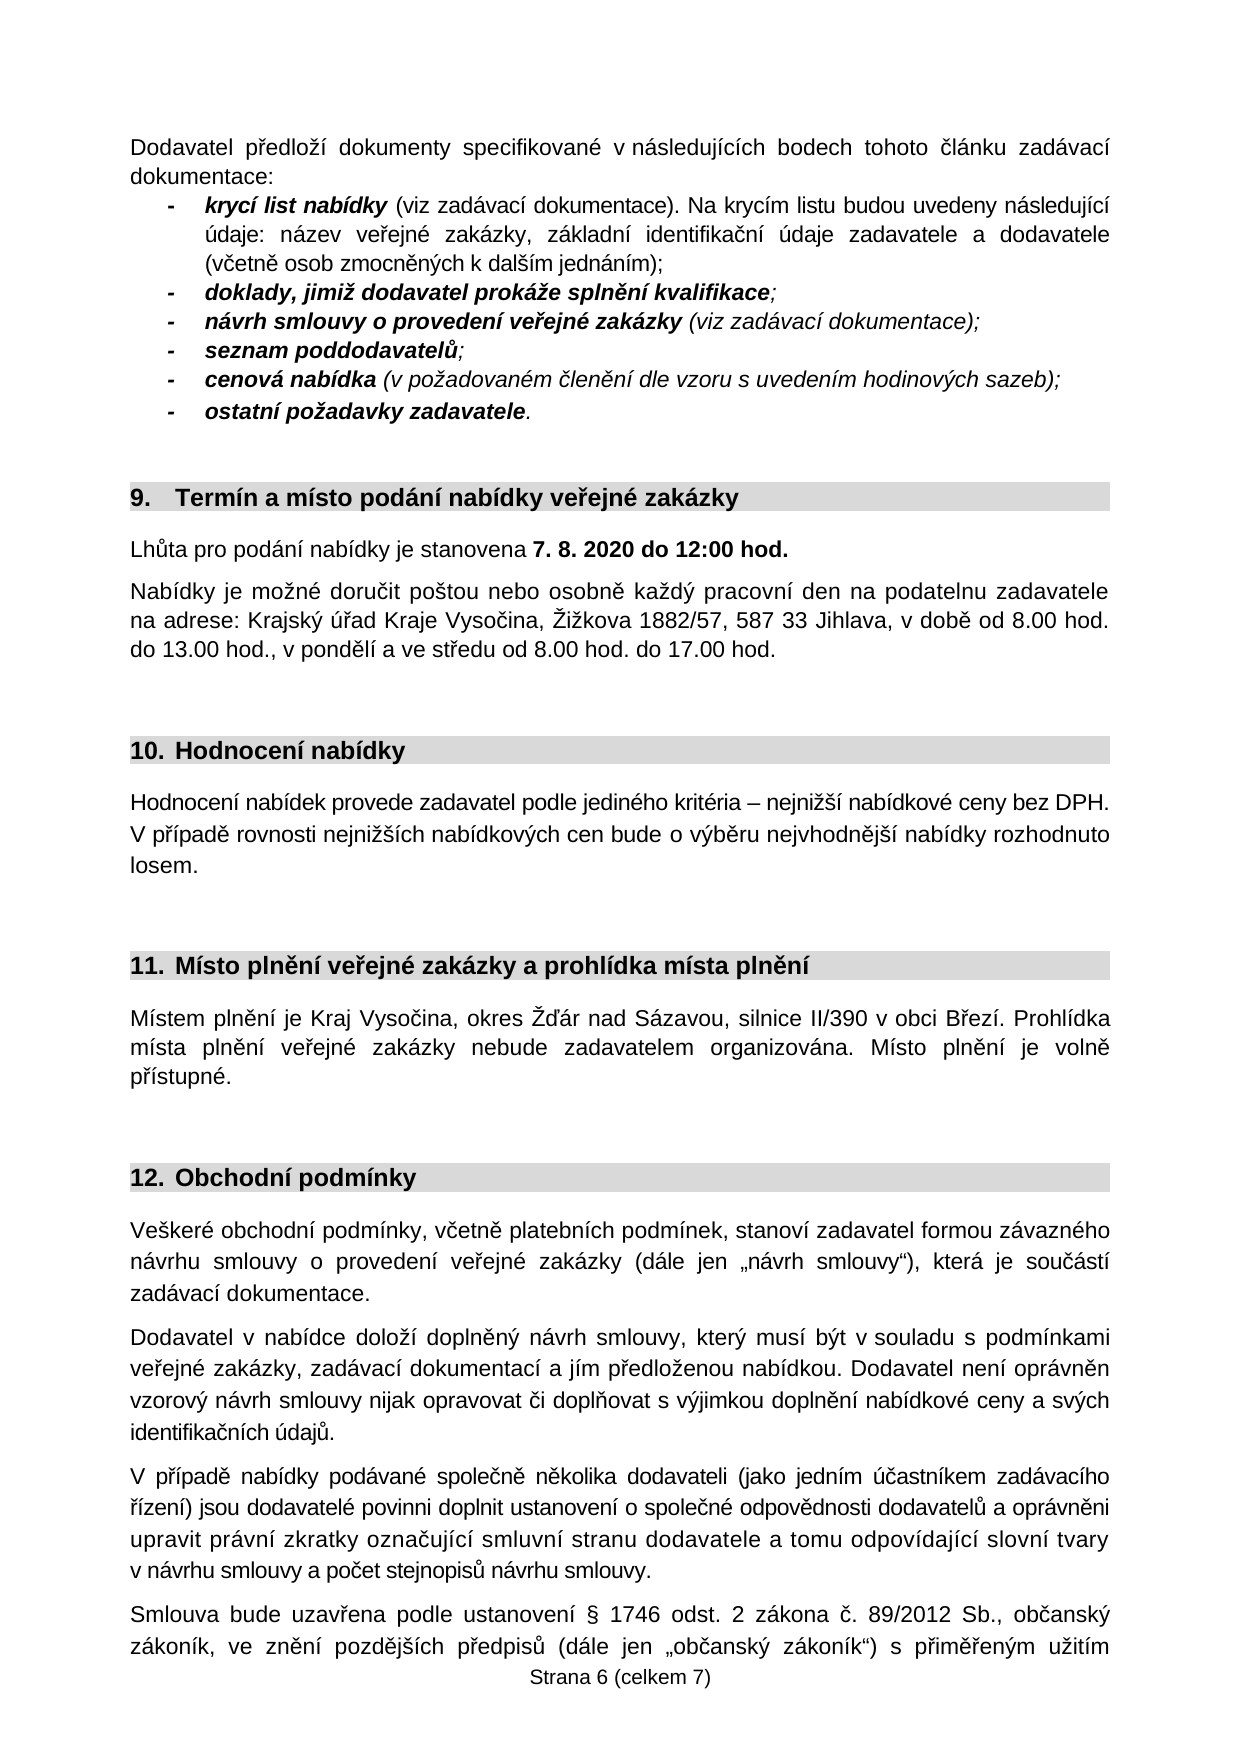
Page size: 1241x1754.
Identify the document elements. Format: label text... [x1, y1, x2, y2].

text Dodavatel předloží dokumenty specifikované v následujících bodech tohoto článku zadávací dokumentace: [130, 134, 1110, 189]
text Dodavatel v nabídce doloží doplněný návrh smlouvy, který musí být v souladu s podmínkami veřejné zakázky, zadávací dokumentací a jím předloženou nabídkou. Dodavatel není oprávněn vzorový návrh smlouvy nijak opravovat či doplňovat s výjimkou doplnění nabídkové ceny a svých identifikačních údajů. [130, 1324, 1110, 1445]
list krycí list nabídky (viz zadávací dokumentace). Na krycím listu budou uvedeny následující údaje: název veřejné zakázky, základní identifikační údaje zadavatele a dodavatele (včetně osob zmocněných k dalším jednáním); [167, 192, 1110, 276]
text Místem plnění je Kraj Vysočina, okres Žďár nad Sázavou, silnice II/390 v obci Březí. Prohlídka místa plnění veřejné zakázky nebude zadavatelem organizována. Místo plnění je volně přístupné. [130, 1005, 1110, 1089]
text Veškeré obchodní podmínky, včetně platebních podmínek, stanoví zadavatel formou závazného návrhu smlouvy o provedení veřejné zakázky (dále jen „návrh smlouvy“), která je součástí zadávací dokumentace. [130, 1217, 1110, 1306]
list ostatní požadavky zadavatele. [167, 398, 1110, 424]
list návrh smlouvy o provedení veřejné zakázky (viz zadávací dokumentace); [167, 308, 1110, 334]
text Lhůta pro podání nabídky je stanovena 7. 8. 2020 do 12:00 hod. [130, 536, 1110, 563]
text V případě nabídky podávané společně několika dodavateli (jako jedním účastníkem zadávacího řízení) jsou dodavatelé povinni doplnit ustanovení o společné odpovědnosti dodavatelů a oprávněni upravit právní zkratky označující smluvní stranu dodavatele a tomu odpovídající slovní tvary v návrhu smlouvy a počet stejnopisů návrhu smlouvy. [130, 1463, 1110, 1584]
text Hodnocení nabídek provede zadavatel podle jediného kritéria – nejnižší nabídkové ceny bez DPH. V případě rovnosti nejnižších nabídkových cen bude o výběru nejvhodnější nabídky rozhodnuto losem. [130, 789, 1110, 879]
text Nabídky je možné doručit poštou nebo osobně každý pracovní den na podatelnu zadavatele na adrese: Krajský úřad Kraje Vysočina, Žižkova 1882/57, 587 33 Jihlava, v době od 8.00 hod. do 13.00 hod., v pondělí a ve středu od 8.00 hod. do 17.00 hod. [130, 578, 1110, 662]
list cenová nabídka (v požadovaném členění dle vzoru s uvedením hodinových sazeb); [167, 366, 1110, 392]
list doklady, jimiž dodavatel prokáže splnění kvalifikace; [167, 279, 1110, 305]
subtitle Hodnocení nabídky [130, 736, 1110, 764]
list seznam poddodavatelů; [167, 337, 1110, 363]
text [130, 1601, 1110, 1659]
subtitle Obchodní podmínky [130, 1163, 1110, 1192]
subtitle Místo plnění veřejné zakázky a prohlídka místa plnění [130, 951, 1110, 980]
subtitle Termín a místo podání nabídky veřejné zakázky [130, 482, 1110, 511]
